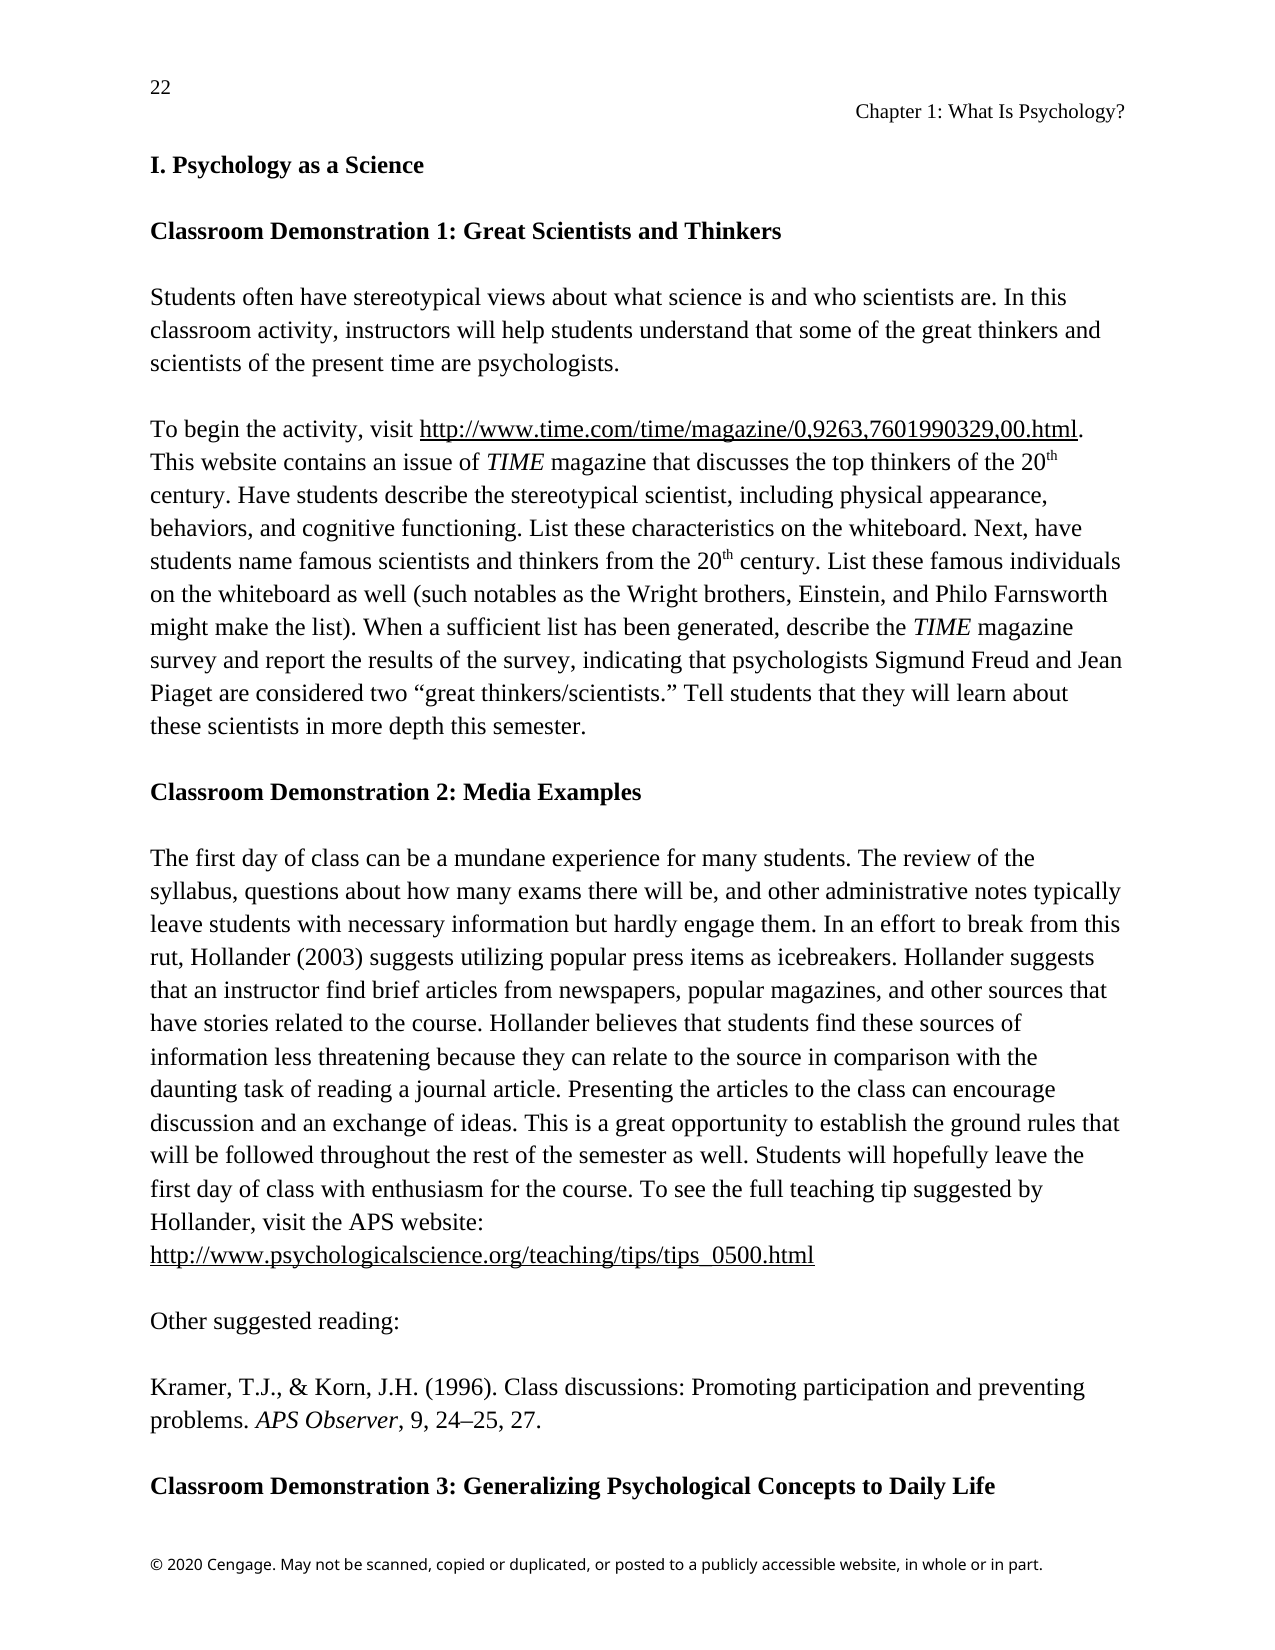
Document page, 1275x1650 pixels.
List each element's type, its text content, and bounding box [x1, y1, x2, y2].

text Other suggested reading: [150, 1306, 1125, 1334]
text To begin the activity, visit http://www.time.com/time/magazine/0,9263,7601990329,00.html. This website contains an issue of TIME magazine that discusses the top thinkers of the 20th century. Have students describe the stereotypical scientist, including physical appearance, behaviors, and cognitive functioning. List these characteristics on the whiteboard. Next, have students name famous scientists and thinkers from the 20th century. List these famous individuals on the whiteboard as well (such notables as the Wright brothers, Einstein, and Philo Farnsworth might make the list). When a sufficient list has been generated, describe the TIME magazine survey and report the results of the survey, indicating that psychologists Sigmund Freud and Jean Piaget are considered two “great thinkers/scientists.” Tell students that they will learn about these scientists in more depth this semester. [150, 414, 1125, 740]
text Classroom Demonstration 2: Media Examples [150, 777, 1125, 806]
text I. Psychology as a Science [150, 150, 1125, 179]
text Kramer, T.J., & Korn, J.H. (1996). Class discussions: Promoting participation and preventing problems. APS Observer, 9, 24–25, 27. [150, 1372, 1125, 1433]
text Classroom Demonstration 3: Generalizing Psychological Concepts to Daily Life [150, 1471, 1125, 1499]
text Students often have stereotypical views about what science is and who scientists are. In this classroom activity, instructors will help students understand that some of the great thinkers and scientists of the present time are psychologists. [150, 282, 1125, 377]
text http://www.psychologicalscience.org/teaching/tips/tips_0500.html [150, 1240, 1125, 1268]
text The first day of class can be a mundane experience for many students. The review of the syllabus, questions about how many exams there will be, and other administrative notes typically leave students with necessary information but hardly engage them. In an effort to break from this rut, Hollander (2003) suggests utilizing popular press items as icebreakers. Hollander suggests that an instructor find brief articles from newspapers, popular magazines, and other sources that have stories related to the course. Hollander believes that students find these sources of information less threatening because they can relate to the source in comparison with the daunting task of reading a journal article. Presenting the articles to the class can encourage discussion and an exchange of ideas. This is a great opportunity to establish the ground rules that will be followed throughout the rest of the semester as well. Students will hopefully leave the first day of class with enthusiasm for the course. To see the full teaching tip suggested by Hollander, visit the APS website: [150, 843, 1125, 1235]
text Classroom Demonstration 1: Great Scientists and Thinkers [150, 216, 1125, 245]
